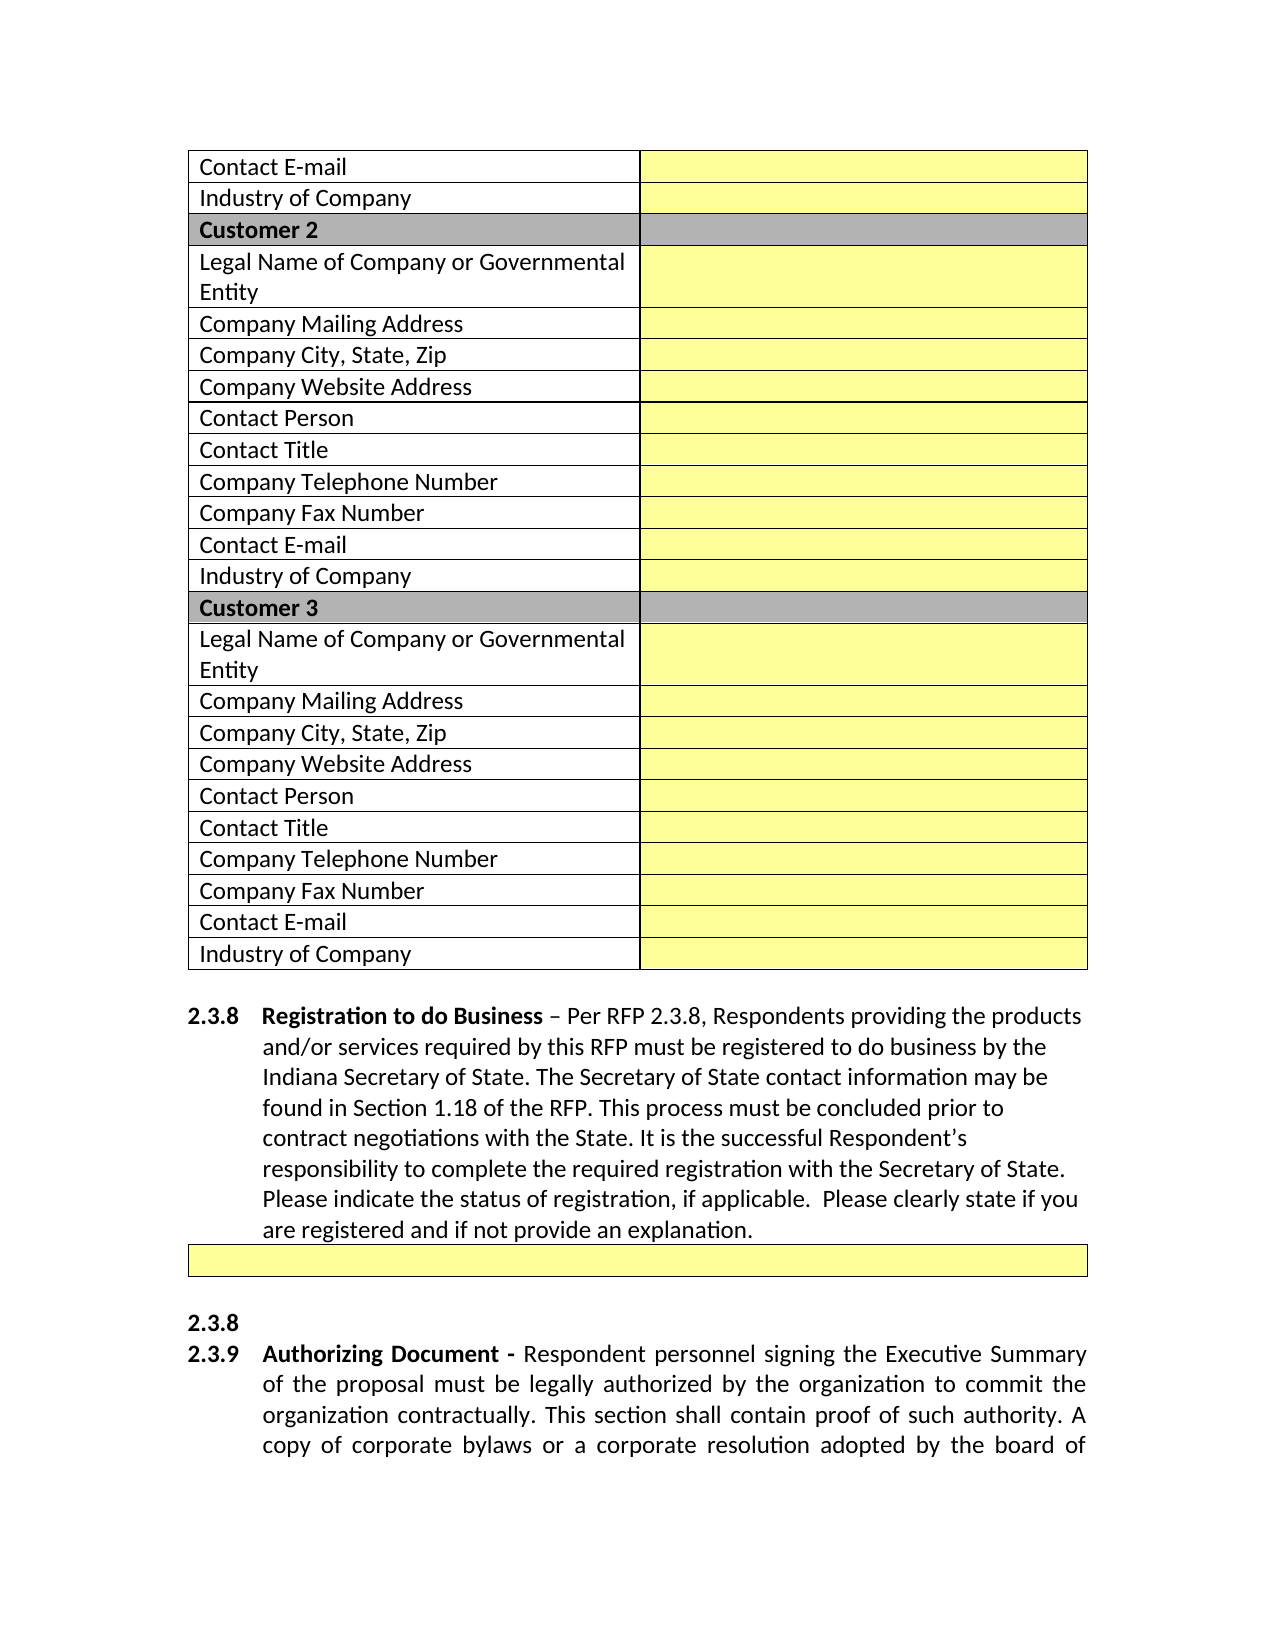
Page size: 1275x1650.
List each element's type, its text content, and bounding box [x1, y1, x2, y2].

table_cell [641, 371, 1087, 401]
table_cell [641, 466, 1087, 496]
table_cell Company Website Address [189, 749, 639, 779]
table_cell [641, 906, 1087, 937]
table_cell [641, 843, 1087, 874]
table_cell Contact E-mail [189, 529, 639, 559]
table_cell [641, 183, 1087, 213]
table_cell Contact E-mail [189, 906, 639, 937]
table_cell [641, 339, 1087, 370]
table_cell [641, 592, 1087, 622]
table_cell Company Fax Number [189, 875, 639, 905]
table_cell Company Fax Number [189, 497, 639, 528]
text 2.3.8 Registration to do Business – Per RFP 2.3.8, Respondents providing the products and/or services required by this RFP must be registered to do business by the Indiana Secretary of State. The Secretary of State contact information may be found in Section 1.18 of the RFP. This process must be concluded prior to contract negotiations with the State. It is the successful Respondent’s responsibility to complete the required registration with the Secretary of State. Please indicate the status of registration, if applicable. Please clearly state if you are registered and if not provide an explanation. [187, 1000, 1087, 1244]
table_cell Customer 2 [189, 214, 639, 245]
table_cell [641, 624, 1087, 684]
table_cell [641, 403, 1087, 433]
table_header [189, 1245, 1087, 1276]
table_cell Contact Title [189, 434, 639, 464]
table_cell Company Mailing Address [189, 686, 639, 716]
table_cell Company Telephone Number [189, 843, 639, 874]
table_cell Industry of Company [189, 183, 639, 213]
table_cell Industry of Company [189, 560, 639, 591]
table_cell Company Mailing Address [189, 308, 639, 338]
table_cell [641, 686, 1087, 716]
table_cell Contact Person [189, 403, 639, 433]
table_cell Company City, State, Zip [189, 717, 639, 748]
table_cell [641, 938, 1087, 968]
table_cell [641, 529, 1087, 559]
table_cell Company City, State, Zip [189, 339, 639, 370]
table_cell Company Telephone Number [189, 466, 639, 496]
table_cell [641, 214, 1087, 245]
table_cell [641, 749, 1087, 779]
table_cell Contact Title [189, 812, 639, 842]
table_cell [641, 780, 1087, 811]
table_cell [189, 246, 639, 307]
table_cell [641, 151, 1087, 182]
table_cell Company Website Address [189, 371, 639, 401]
table_cell [641, 308, 1087, 338]
table_cell Contact E-mail [189, 151, 639, 182]
table_cell [641, 875, 1087, 905]
table_cell Legal Name of Company or Governmental Entity [189, 624, 639, 684]
table_cell [641, 246, 1087, 307]
table_cell [641, 434, 1087, 464]
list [187, 1338, 1087, 1460]
table_cell [641, 497, 1087, 528]
table_cell [641, 560, 1087, 591]
table_cell Industry of Company [189, 938, 639, 968]
table_cell Contact Person [189, 780, 639, 811]
table_cell Customer 3 [189, 592, 639, 622]
table_cell [641, 717, 1087, 748]
table_cell [641, 812, 1087, 842]
